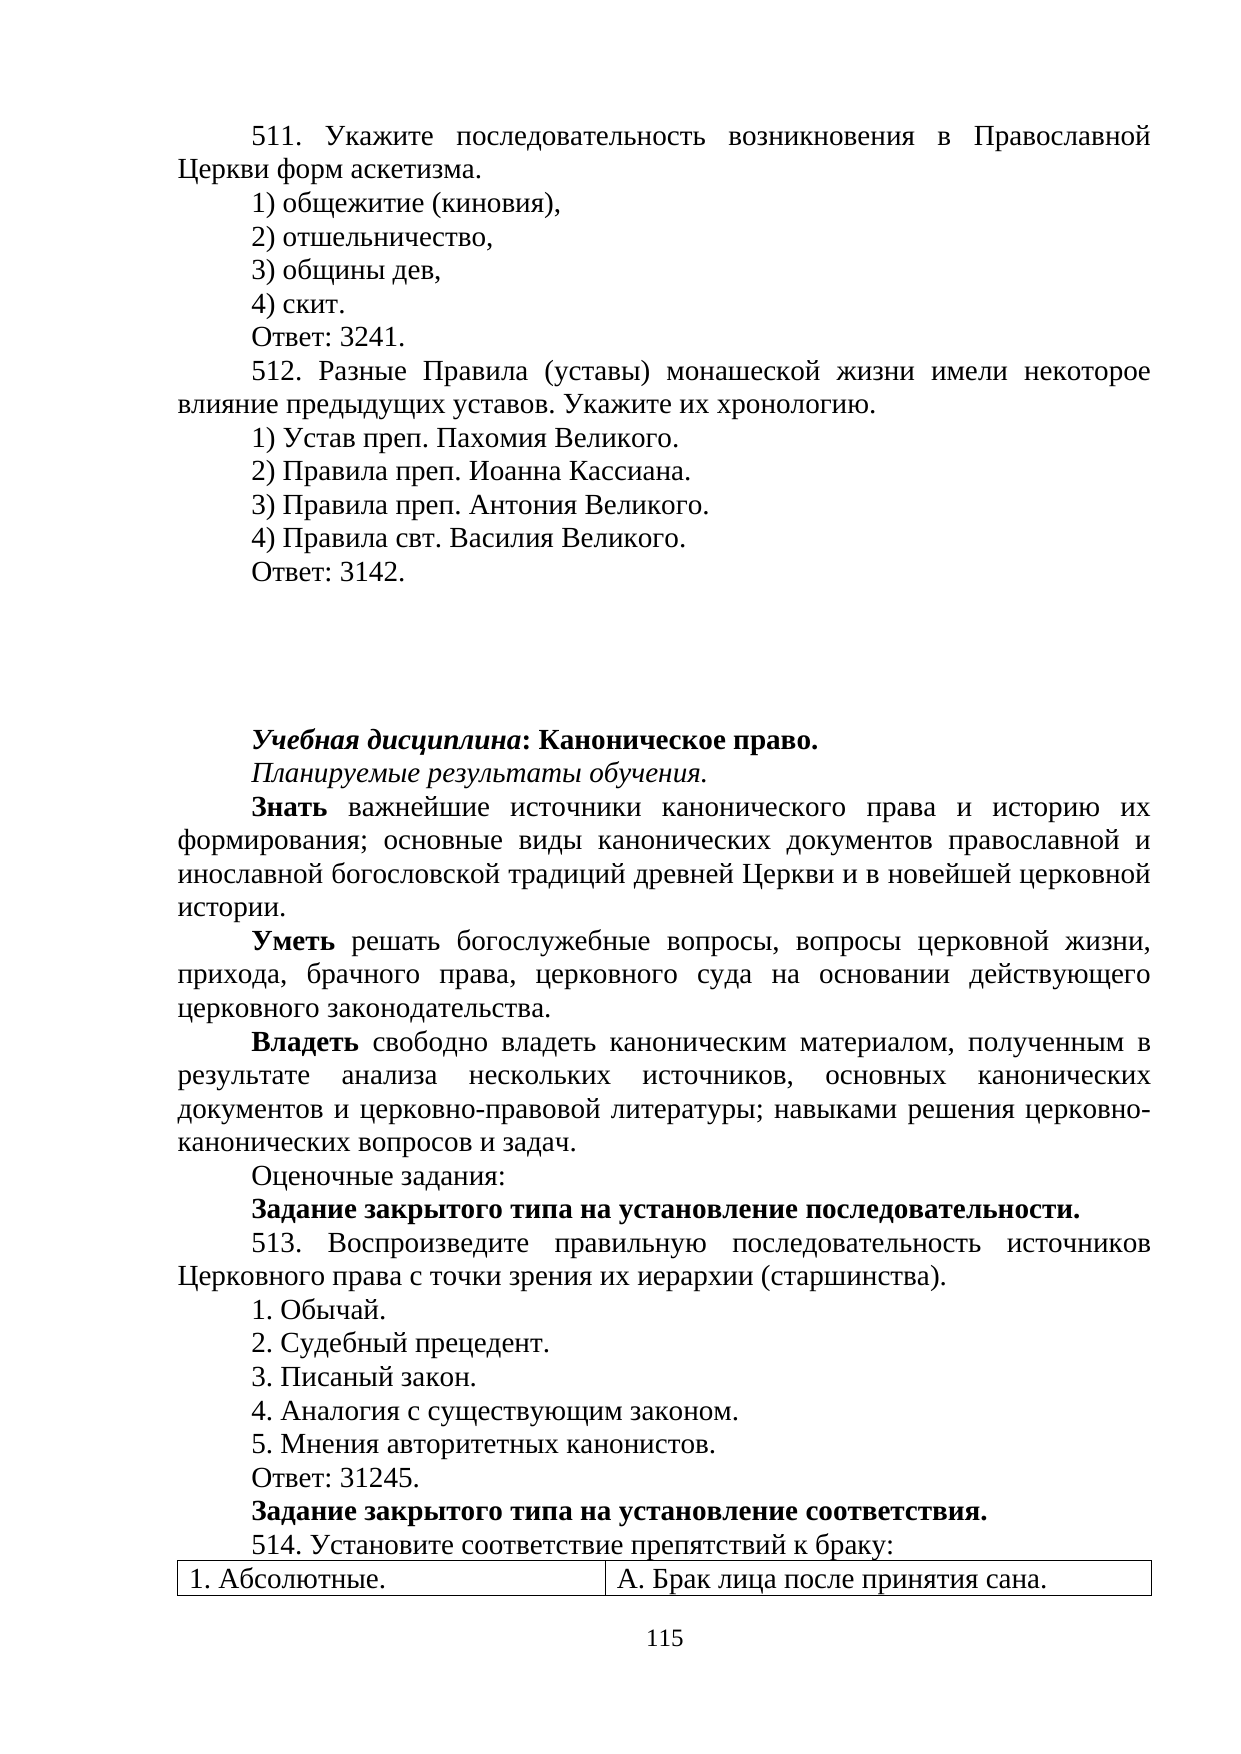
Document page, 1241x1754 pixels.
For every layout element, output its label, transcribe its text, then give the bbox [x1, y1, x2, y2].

text 3) Правила преп. Антония Великого. [177, 487, 1152, 521]
text 1) общежитие (киновия), [177, 185, 1152, 219]
text 3. Писаный закон. [177, 1359, 1152, 1393]
text 1. Обычай. [177, 1292, 1152, 1326]
text 511. Укажите последовательность возникновения в Православной Церкви форм аскетизма. [177, 118, 1152, 185]
text 512. Разные Правила (уставы) монашеской жизни имели некоторое влияние предыдущих уставов. Укажите их хронологию. [177, 353, 1152, 420]
text 4) Правила свт. Василия Великого. [177, 521, 1152, 554]
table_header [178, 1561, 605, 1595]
text Уметь решать богослужебные вопросы, вопросы церковной жизни, прихода, брачного права, церковного суда на основании действующего церковного законодательства. [177, 923, 1152, 1024]
text Знать важнейшие источники канонического права и историю их формирования; основные виды канонических документов православной и инославной богословской традиций древней Церкви и в новейшей церковной истории. [177, 789, 1152, 923]
text 1) Устав преп. Пахомия Великого. [177, 420, 1152, 453]
text 2. Судебный прецедент. [177, 1326, 1152, 1359]
text 2) отшельничество, [177, 219, 1152, 252]
text 513. Воспроизведите правильную последовательность источников Церковного права с точки зрения их иерархии (старшинства). [177, 1225, 1152, 1292]
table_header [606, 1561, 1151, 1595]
text Ответ: 31245. [177, 1460, 1152, 1493]
text Задание закрытого типа на установление соответствия. [177, 1493, 1152, 1527]
text Владеть свободно владеть каноническим материалом, полученным в результате анализа нескольких источников, основных канонических документов и церковно-правовой литературы; навыками решения церковно-канонических вопросов и задач. [177, 1024, 1152, 1158]
text 514. Установите соответствие препятствий к браку: [177, 1527, 1152, 1560]
text Задание закрытого типа на установление последовательности. [177, 1191, 1152, 1225]
text 2) Правила преп. Иоанна Кассиана. [177, 453, 1152, 487]
text Планируемые результаты обучения. [177, 755, 1152, 789]
text 5. Мнения авторитетных канонистов. [177, 1426, 1152, 1460]
text Учебная дисциплина: Каноническое право. [177, 722, 1152, 755]
text 3) общины дев, [177, 252, 1152, 286]
text Ответ: 3142. [177, 554, 1152, 588]
text Оценочные задания: [177, 1158, 1152, 1191]
text 4) скит. [177, 286, 1152, 319]
text 4. Аналогия с существующим законом. [177, 1393, 1152, 1426]
text Ответ: 3241. [177, 319, 1152, 353]
